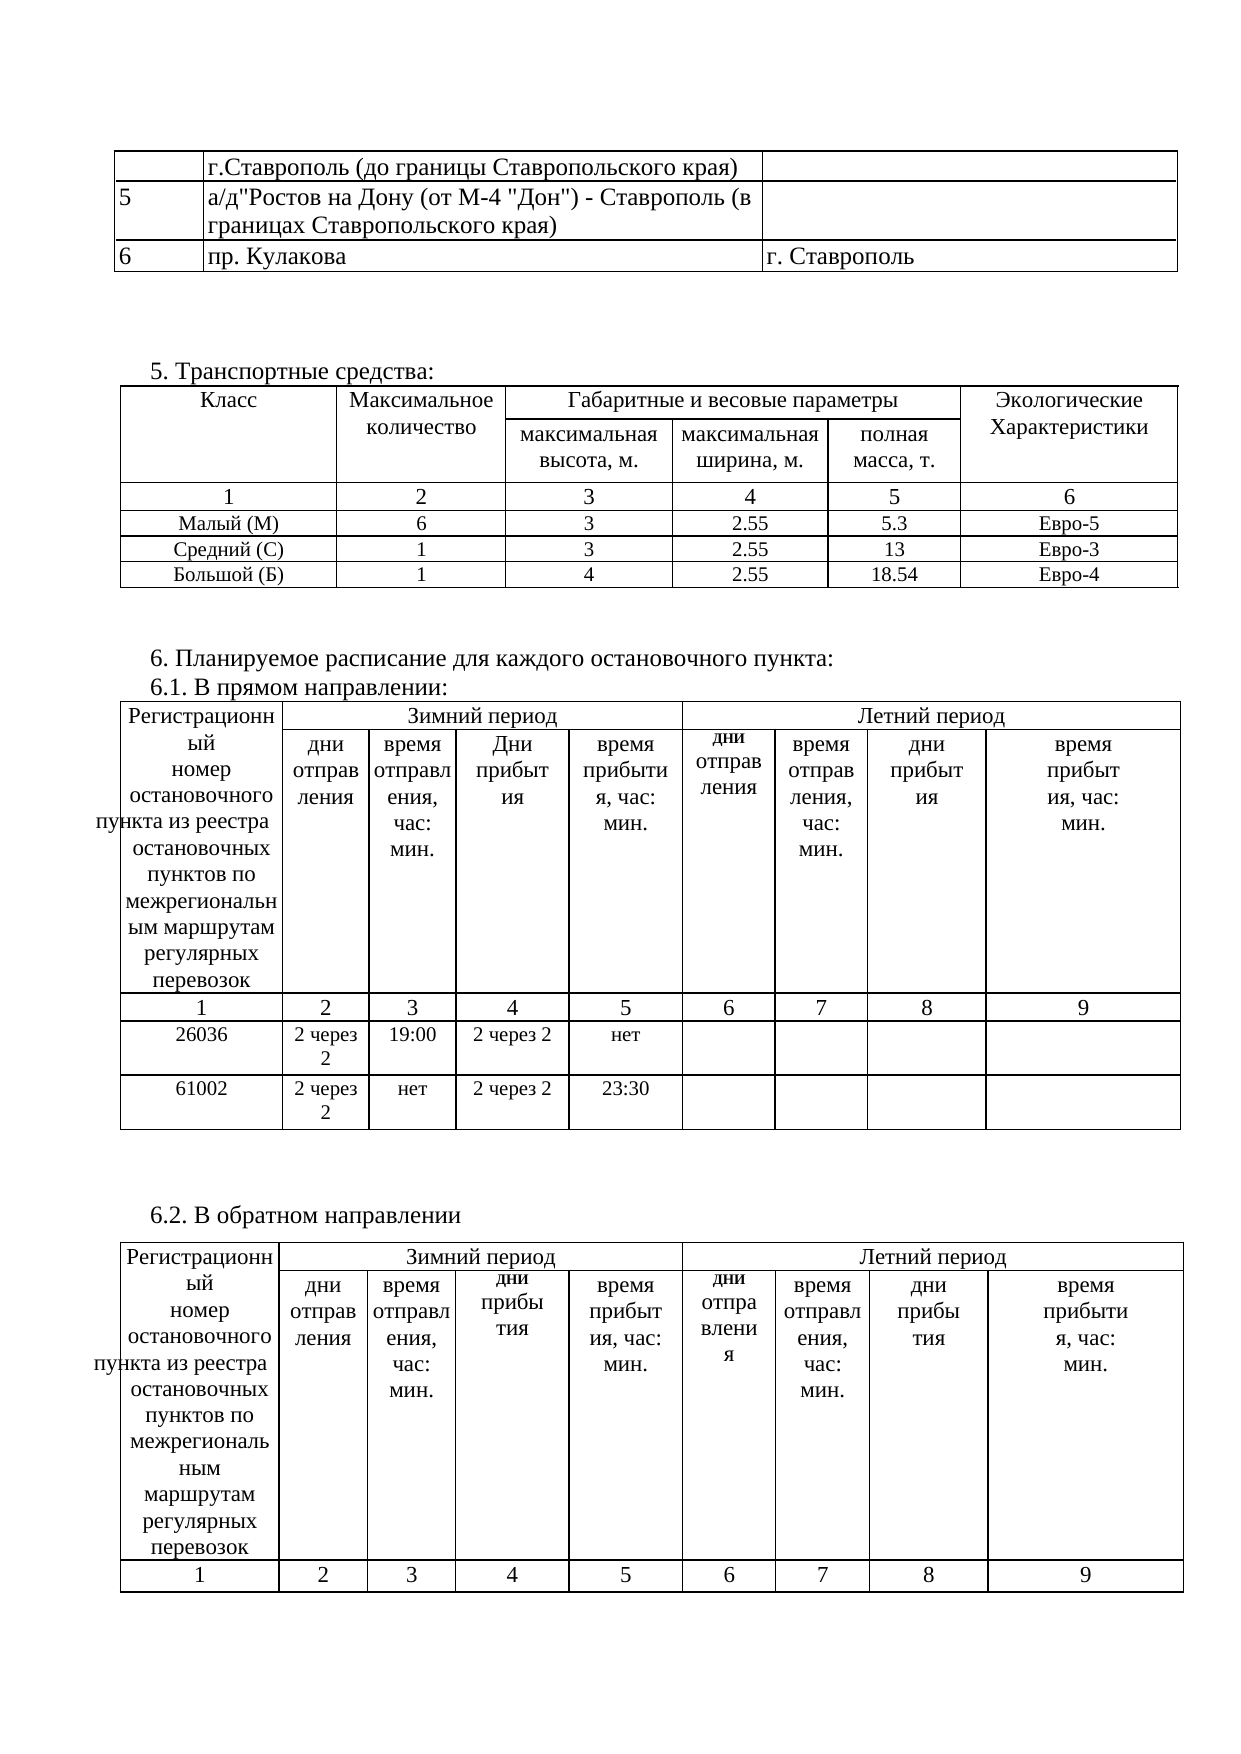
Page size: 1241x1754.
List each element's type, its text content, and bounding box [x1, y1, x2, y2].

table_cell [204, 152, 762, 180]
table_cell максимальная высота, м. [506, 420, 672, 482]
table_cell 1 [121, 994, 282, 1020]
table_cell дни прибыт ия [868, 730, 985, 992]
table_cell 1 [337, 562, 505, 586]
table_cell 4 [456, 1561, 568, 1591]
table_cell 5 [829, 483, 960, 509]
table_cell 9 [987, 994, 1180, 1020]
table_cell время прибыт ия, час: мин. [570, 1271, 682, 1559]
table_cell 23:30 [570, 1076, 682, 1129]
table_cell 9 [989, 1561, 1183, 1591]
table_header Экологические Характеристики [961, 387, 1177, 482]
table_cell 2 через 2 [283, 1076, 368, 1129]
text 6.2. В обратном направлении [150, 1200, 1090, 1229]
table_cell Дни прибыт ия [457, 730, 568, 992]
table_cell дни прибы тия [870, 1271, 987, 1559]
table_cell Средний (С) [121, 537, 336, 561]
table_cell ДНИ отправ ления [683, 730, 774, 992]
table_cell 6 [683, 994, 774, 1020]
table_cell 8 [868, 994, 985, 1020]
table_cell 2 через 2 [457, 1022, 568, 1074]
table_cell время отправл ения, час: мин. [370, 730, 455, 992]
table_cell 5 [115, 181, 203, 239]
table_cell [776, 1076, 867, 1129]
table_cell нет [370, 1076, 455, 1129]
table_cell 3 [506, 483, 672, 509]
table_cell 4 [506, 562, 672, 586]
table_cell [683, 1022, 774, 1074]
table_header Регистрационный номер остановочного пункта из реестра остановочных пунктов по межрегиональным маршрутам регулярных перевозок [121, 702, 282, 992]
text 6.1. В прямом направлении: [150, 672, 1090, 701]
table_cell 2 [337, 483, 505, 509]
table_cell Малый (М) [121, 511, 336, 535]
table_cell 5.3 [829, 511, 960, 535]
table_cell максимальная ширина, м. [673, 420, 827, 482]
table_cell г. Ставрополь [763, 239, 1177, 271]
table_cell время отправ ления, час: мин. [776, 730, 867, 992]
table_cell 4 [673, 483, 827, 509]
table_cell 3 [370, 994, 455, 1020]
table_cell 2 [280, 1561, 367, 1591]
table_cell время прибыт ия, час: мин. [987, 730, 1180, 992]
table_cell 6 [683, 1561, 775, 1591]
table_cell [683, 1076, 774, 1129]
table_cell Евро-4 [961, 562, 1177, 586]
table_cell время отправл ения, час: мин. [776, 1271, 869, 1559]
table_cell [987, 1022, 1180, 1074]
table_cell 3 [506, 537, 672, 561]
table_cell нет [570, 1022, 682, 1074]
table_cell 19:00 [370, 1022, 455, 1074]
table_cell 7 [776, 994, 867, 1020]
table_cell дни отправ ления [283, 730, 368, 992]
table_cell время прибыти я, час: мин. [989, 1271, 1183, 1559]
table_cell 13 [829, 537, 960, 561]
table_cell 3 [368, 1561, 455, 1591]
table_cell [763, 180, 1177, 239]
table_cell 3 [506, 511, 672, 535]
table_cell [776, 1022, 867, 1074]
table_cell пр. Кулакова [204, 241, 762, 271]
table_cell 1 [121, 483, 336, 509]
table_cell 2 [283, 994, 368, 1020]
table_cell ДНИ отпра влени я [683, 1271, 775, 1559]
table_cell 5 [570, 1561, 682, 1591]
table_cell полная масса, т. [829, 420, 960, 482]
table_cell 26036 [121, 1022, 282, 1074]
table_cell [868, 1022, 985, 1074]
table_cell 2.55 [673, 511, 827, 535]
table_cell 18.54 [829, 562, 960, 586]
table_header Зимний период [283, 702, 682, 728]
table_cell Евро-5 [961, 511, 1177, 535]
table_cell [868, 1076, 985, 1129]
text 6. Планируемое расписание для каждого остановочного пункта: [150, 643, 1090, 672]
table_cell 2.55 [673, 537, 827, 561]
table_header Класс [121, 387, 336, 482]
table_cell 6 [961, 483, 1177, 509]
table_header Зимний период [280, 1243, 682, 1269]
table_cell 1 [337, 537, 505, 561]
table_cell [763, 152, 1177, 180]
table_cell время прибыти я, час: мин. [570, 730, 682, 992]
table_cell 6 [337, 511, 505, 535]
table_cell 2 через 2 [283, 1022, 368, 1074]
table_cell дни отправ ления [280, 1271, 367, 1559]
table_header Габаритные и весовые параметры [506, 387, 960, 418]
table_header Летний период [683, 702, 1180, 728]
table_cell 8 [870, 1561, 987, 1591]
table_cell Евро-3 [961, 537, 1177, 561]
table_cell 5 [570, 994, 682, 1020]
table_cell [987, 1076, 1180, 1129]
table_header Летний период [683, 1243, 1183, 1269]
text 5. Транспортные средства: [150, 356, 1090, 385]
table_cell время отправл ения, час: мин. [368, 1271, 455, 1559]
table_cell 4 [457, 994, 568, 1020]
table_cell 7 [776, 1561, 869, 1591]
table_cell 2 через 2 [457, 1076, 568, 1129]
table_cell 61002 [121, 1076, 282, 1129]
table_cell а/д"Ростов на Дону (от М-4 "Дон") - Ставрополь (в границах Ставропольского края) [204, 182, 762, 239]
table_header Максимальное количество [337, 387, 505, 482]
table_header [121, 1243, 278, 1559]
table_cell 4 [115, 152, 203, 180]
table_cell 6 [115, 240, 203, 271]
table_cell 2.55 [673, 562, 827, 586]
table_cell ДНИ прибы тия [456, 1271, 568, 1559]
table_cell 1 [121, 1561, 278, 1591]
table_cell Большой (Б) [121, 562, 336, 586]
